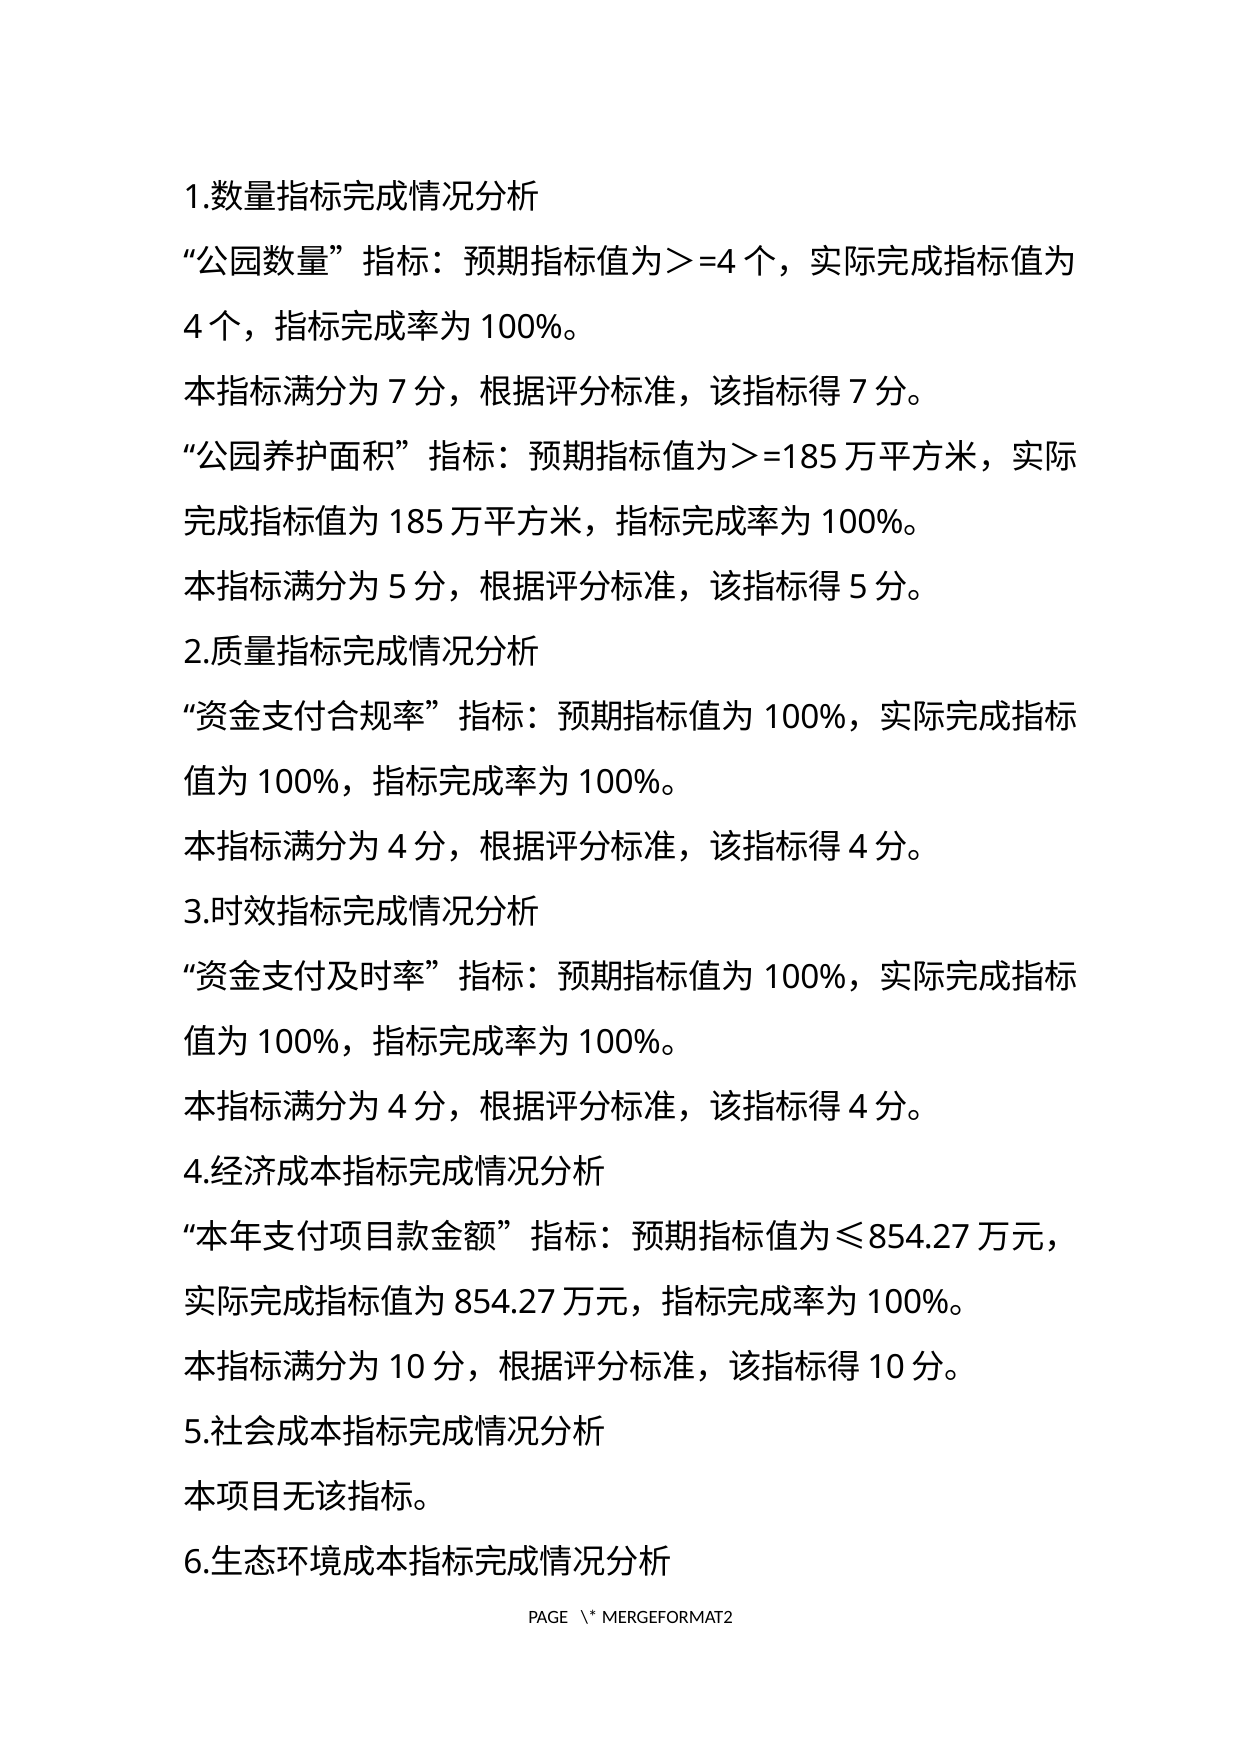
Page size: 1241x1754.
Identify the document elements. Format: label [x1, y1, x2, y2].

text [183, 162, 1078, 1592]
